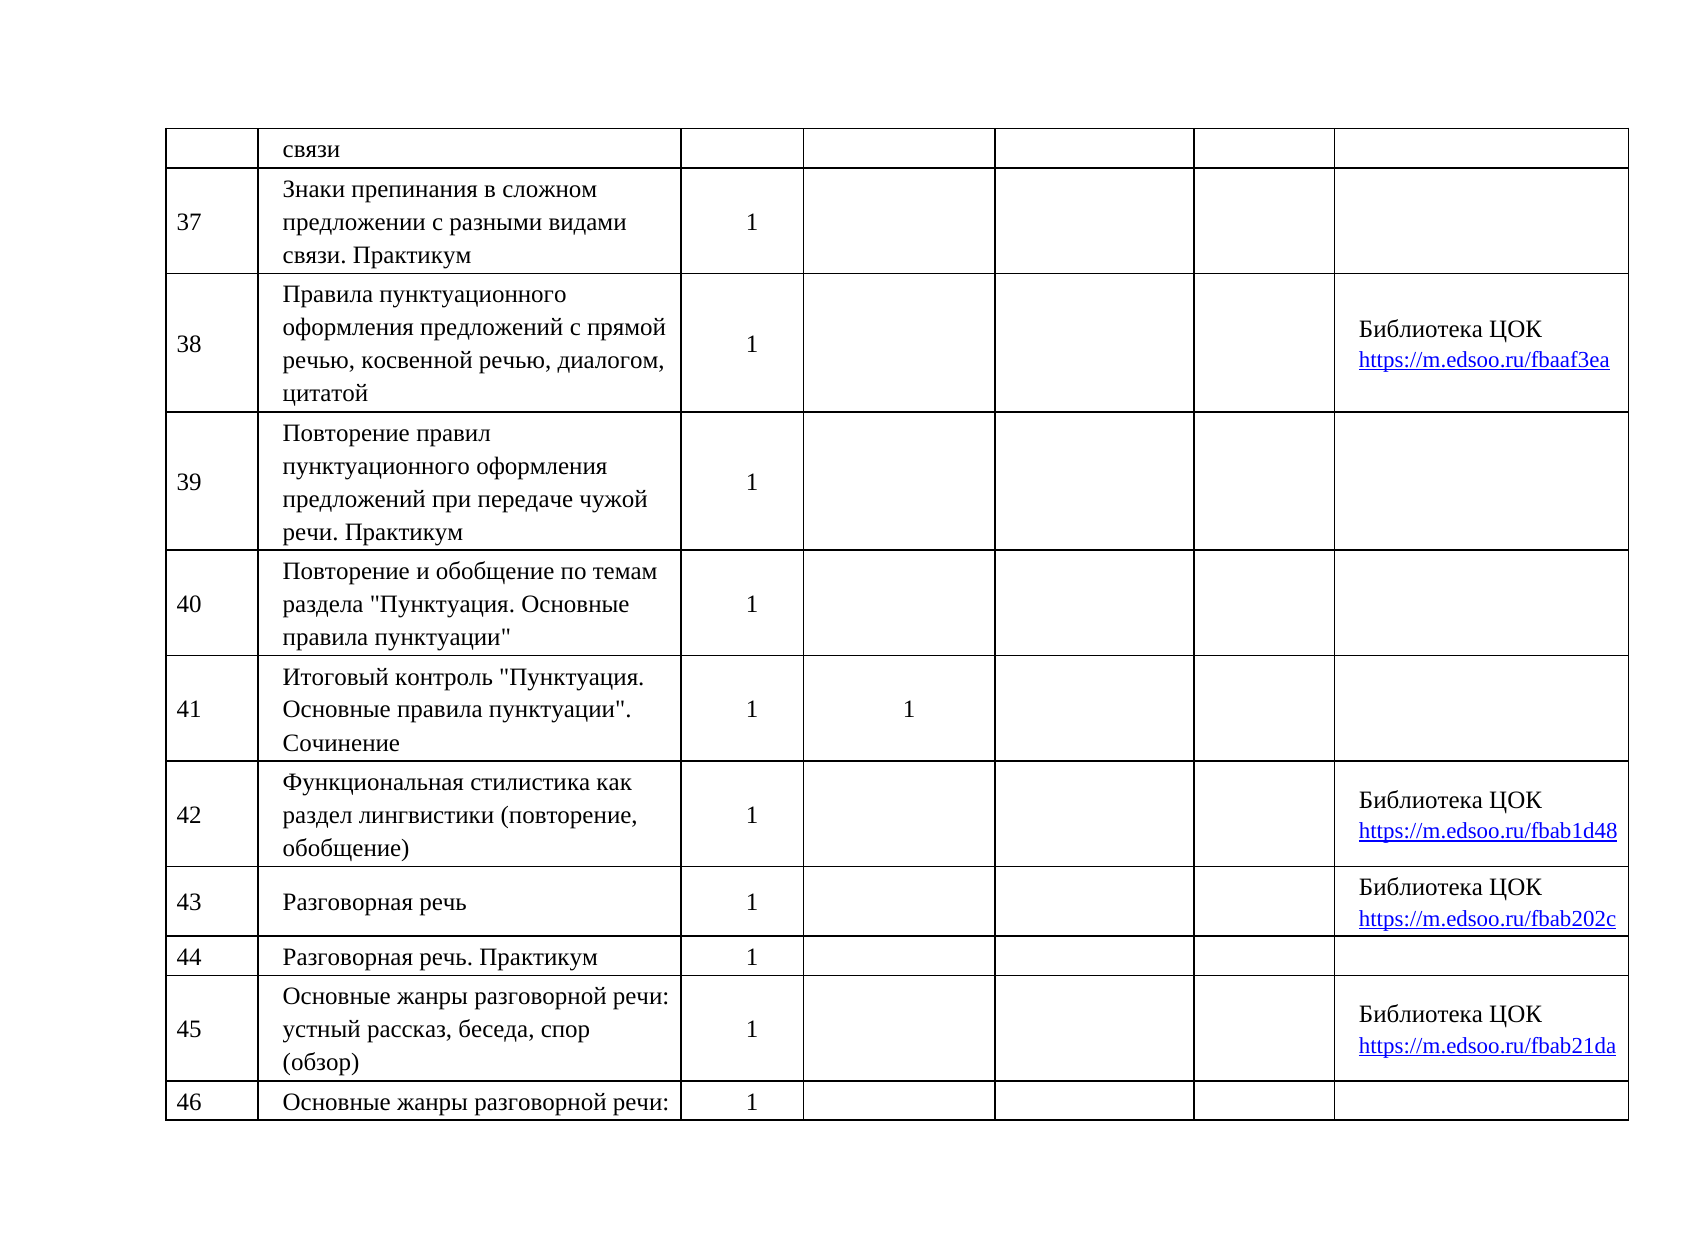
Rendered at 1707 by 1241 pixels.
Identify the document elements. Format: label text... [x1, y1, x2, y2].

table_cell [804, 1082, 994, 1119]
table_cell 1 [682, 656, 803, 760]
table_cell Правила пунктуационного оформления предложений с прямой речью, косвенной речью, диалогом, цитатой [259, 274, 680, 411]
table_cell [1335, 413, 1628, 549]
table_cell [996, 1082, 1193, 1119]
table_cell 39 [167, 413, 257, 549]
table_cell [996, 129, 1193, 167]
table_cell [1195, 274, 1334, 411]
table_cell 46 [167, 1082, 257, 1119]
table_cell [1195, 867, 1334, 935]
table_cell [996, 976, 1193, 1080]
table_cell Функциональная стилистика как раздел лингвистики (повторение, обобщение) [259, 762, 680, 866]
table_cell Знаки препинания в сложном предложении с разными видами связи. Практикум [259, 169, 680, 272]
table_cell [1195, 976, 1334, 1080]
table_cell 1 [682, 1082, 803, 1119]
table_cell 1 [682, 129, 803, 167]
table_cell [996, 762, 1193, 866]
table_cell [259, 129, 680, 167]
table_cell 37 [167, 169, 257, 272]
table_cell [996, 413, 1193, 549]
table_cell Библиотека ЦОК https://m.edsoo.ru/fbaaf3ea [1335, 274, 1628, 411]
table_cell 43 [167, 867, 257, 935]
table_cell 1 [682, 867, 803, 935]
table_cell [1335, 937, 1628, 974]
table_cell [996, 656, 1193, 760]
table_cell 1 [682, 937, 803, 974]
table_cell Основные жанры разговорной речи: устный рассказ, беседа, спор (обзор) [259, 976, 680, 1080]
table_cell [1195, 129, 1334, 167]
table_cell 1 [682, 413, 803, 549]
table_cell 1 [804, 656, 994, 760]
table_cell Повторение правил пунктуационного оформления предложений при передаче чужой речи. Практикум [259, 413, 680, 549]
table_cell 1 [682, 551, 803, 655]
table_cell [804, 867, 994, 935]
table_cell 1 [682, 762, 803, 866]
table_cell [804, 274, 994, 411]
table_cell [1195, 656, 1334, 760]
table_cell [804, 169, 994, 272]
table_cell [996, 867, 1193, 935]
table_cell 36 [167, 129, 257, 167]
table_cell 1 [682, 274, 803, 411]
table_cell Библиотека ЦОК https://m.edsoo.ru/fbab1d48 [1335, 762, 1628, 866]
table_cell 44 [167, 937, 257, 974]
table_cell [804, 937, 994, 974]
table_cell Библиотека ЦОК https://m.edsoo.ru/fbab21da [1335, 976, 1628, 1080]
table_cell [1335, 129, 1628, 167]
table_cell 45 [167, 976, 257, 1080]
table_cell Итоговый контроль "Пунктуация. Основные правила пунктуации". Сочинение [259, 656, 680, 760]
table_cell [259, 1082, 680, 1119]
table_cell [1195, 413, 1334, 549]
table_cell [804, 129, 994, 167]
table_cell Разговорная речь. Практикум [259, 937, 680, 974]
table_cell 1 [682, 169, 803, 272]
table_cell Повторение и обобщение по темам раздела "Пунктуация. Основные правила пунктуации" [259, 551, 680, 655]
table_cell [1335, 551, 1628, 655]
table_cell [1335, 1082, 1628, 1119]
table_cell [804, 976, 994, 1080]
table_cell 1 [682, 976, 803, 1080]
table_cell [1195, 551, 1334, 655]
table_cell [1335, 169, 1628, 272]
table_cell Разговорная речь [259, 867, 680, 935]
table_cell [804, 413, 994, 549]
table_cell [804, 551, 994, 655]
table_cell 40 [167, 551, 257, 655]
table_cell [1195, 1082, 1334, 1119]
table_cell 41 [167, 656, 257, 760]
table_cell [1195, 169, 1334, 272]
table_cell 42 [167, 762, 257, 866]
table_cell [804, 762, 994, 866]
table_cell [996, 551, 1193, 655]
table_cell [996, 169, 1193, 272]
table_cell [1335, 656, 1628, 760]
table_cell [996, 274, 1193, 411]
table_cell [1195, 937, 1334, 974]
table_cell Библиотека ЦОК https://m.edsoo.ru/fbab202c [1335, 867, 1628, 935]
table_cell 38 [167, 274, 257, 411]
table_cell [996, 937, 1193, 974]
table_cell [1195, 762, 1334, 866]
